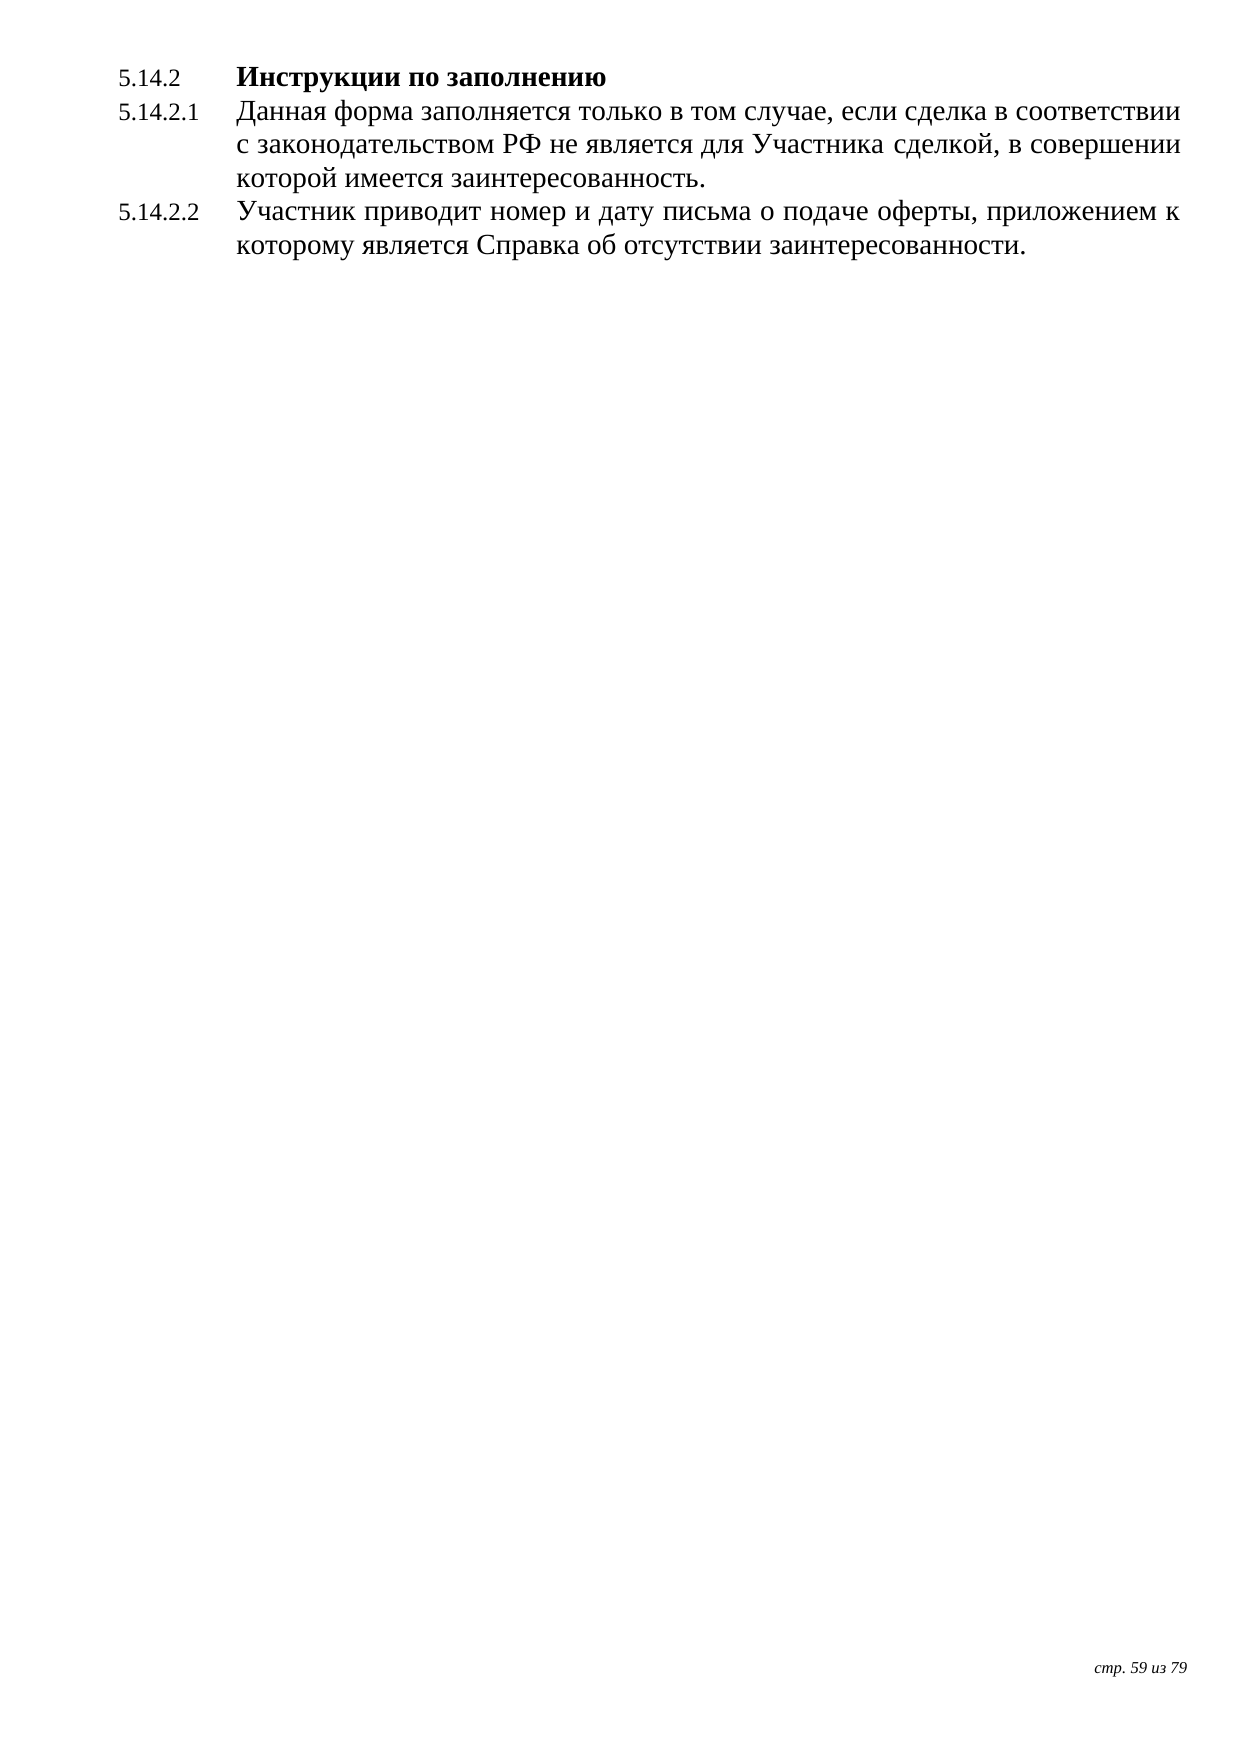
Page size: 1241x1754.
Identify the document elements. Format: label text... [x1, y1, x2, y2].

list Участник приводит номер и дату письма о подаче оферты, приложением к которому является Справка об отсутствии заинтересованности. [118, 193, 1181, 260]
list Данная форма заполняется только в том случае, если сделка в соответствии с законодательством РФ не является для Участника сделкой, в совершении которой имеется заинтересованность. [118, 93, 1181, 193]
list Инструкции по заполнению [118, 59, 1181, 93]
